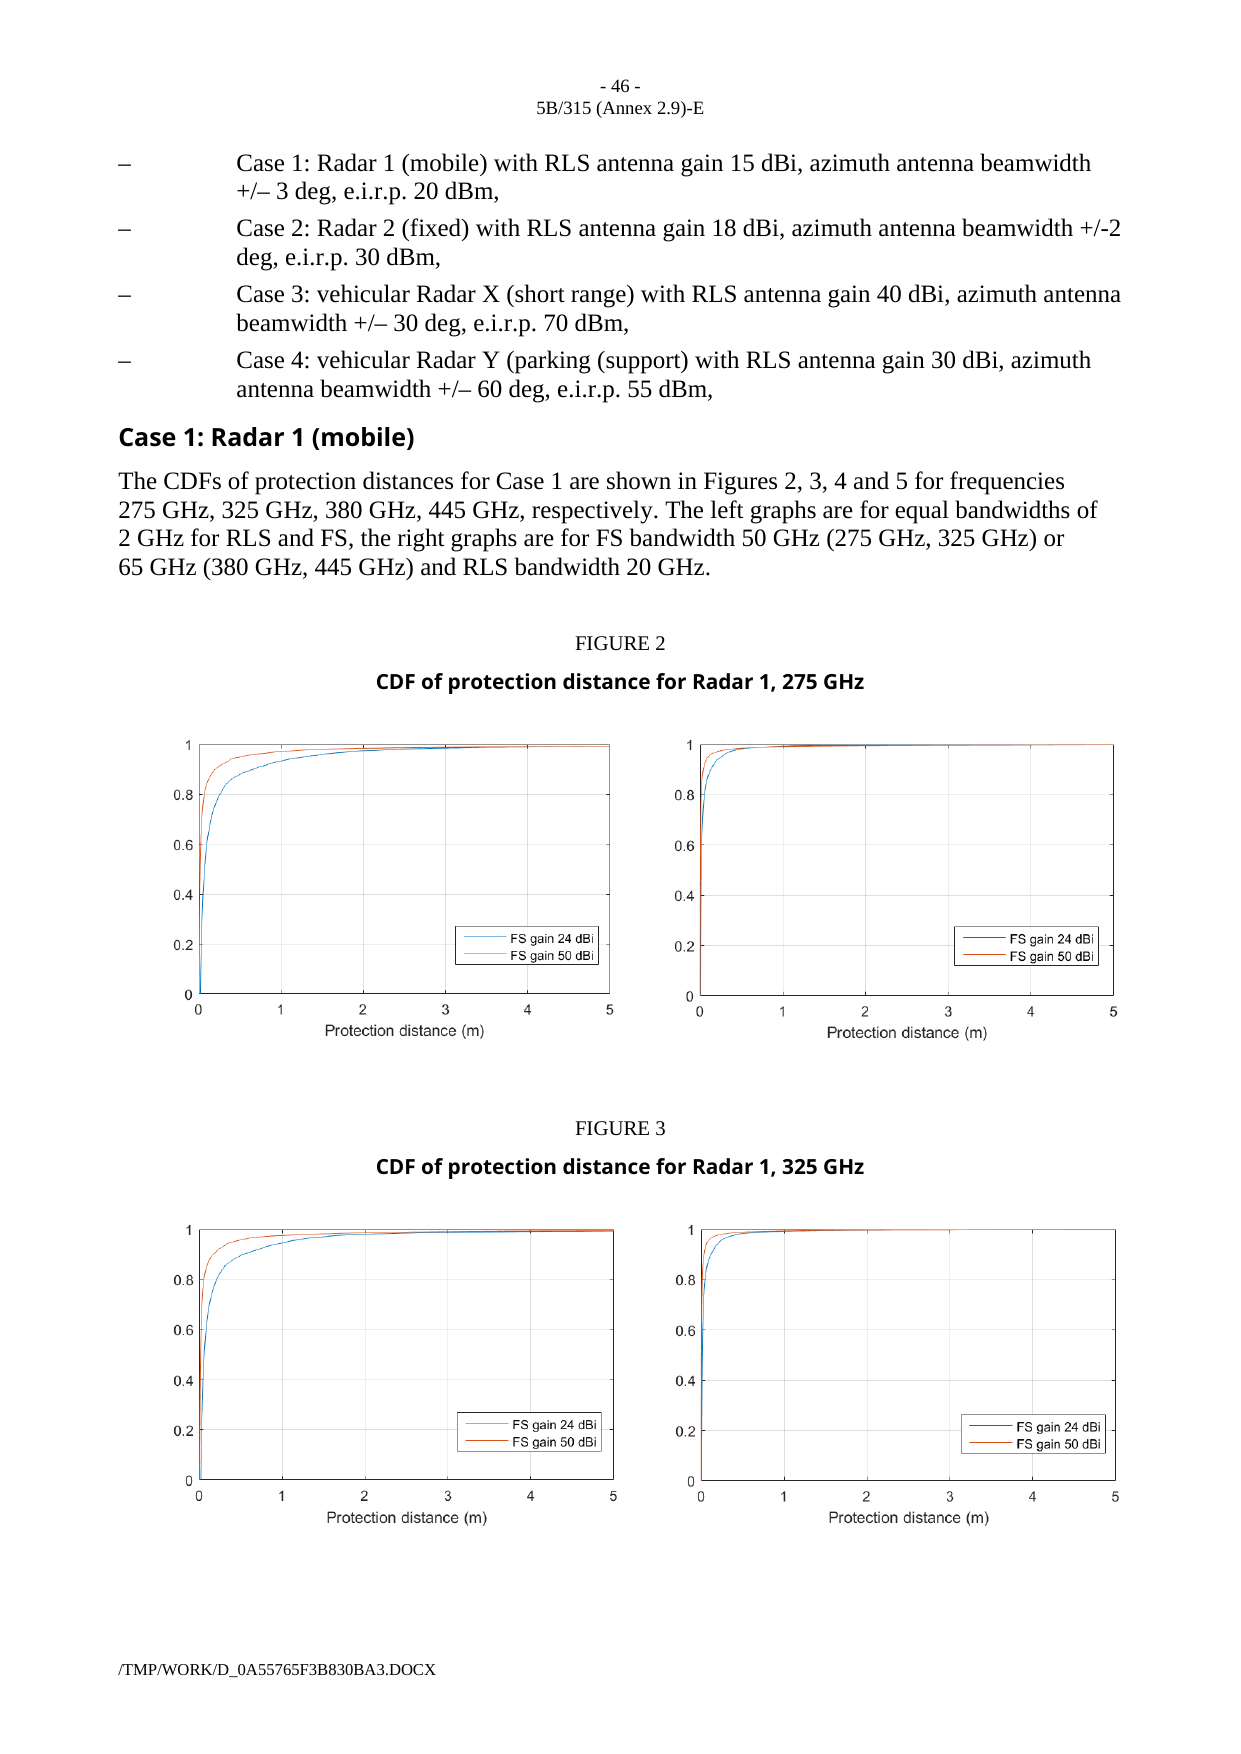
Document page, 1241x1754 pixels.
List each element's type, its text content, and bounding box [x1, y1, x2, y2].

picture [631, 1206, 1123, 1526]
title CDF of protection distance for Radar 1, 275 GHz [118, 667, 1122, 696]
table_header [118, 1194, 620, 1551]
text – Case 1: Radar 1 (mobile) with RLS antenna gain 15 dBi, azimuth antenna beamwidth +/– 3 deg, e.i.r.p. 20 dBm, [118, 148, 1122, 205]
text Figure 2 [118, 631, 1122, 655]
picture [630, 721, 1123, 1041]
subtitle Case 1: Radar 1 (mobile) [118, 419, 1122, 453]
text The CDFs of protection distances for Case 1 are shown in Figures 2, 3, 4 and 5 for frequencies 275 GHz, 325 GHz, 380 GHz, 445 GHz, respectively. The left graphs are for equal bandwidths of 2 GHz for RLS and FS, the right graphs are for FS bandwidth 50 GHz (275 GHz, 325 GHz) or 65 GHz (380 GHz, 445 GHz) and RLS bandwidth 20 GHz. [118, 466, 1122, 581]
title CDF of protection distance for Radar 1, 325 GHz [118, 1152, 1122, 1181]
table_header [620, 1194, 1122, 1551]
text Figure 3 [118, 1116, 1122, 1140]
text – Case 4: vehicular Radar Y (parking (support) with RLS antenna gain 30 dBi, azimuth antenna beamwidth +/– 60 deg, e.i.r.p. 55 dBm, [118, 345, 1122, 403]
table_header [118, 709, 619, 1066]
text – Case 3: vehicular Radar X (short range) with RLS antenna gain 40 dBi, azimuth antenna beamwidth +/– 30 deg, e.i.r.p. 70 dBm, [118, 279, 1122, 337]
picture [129, 1206, 621, 1526]
text – Case 2: Radar 2 (fixed) with RLS antenna gain 18 dBi, azimuth antenna beamwidth +/-2 deg, e.i.r.p. 30 dBm, [118, 213, 1122, 271]
table_header [619, 709, 1122, 1066]
picture [129, 721, 619, 1039]
